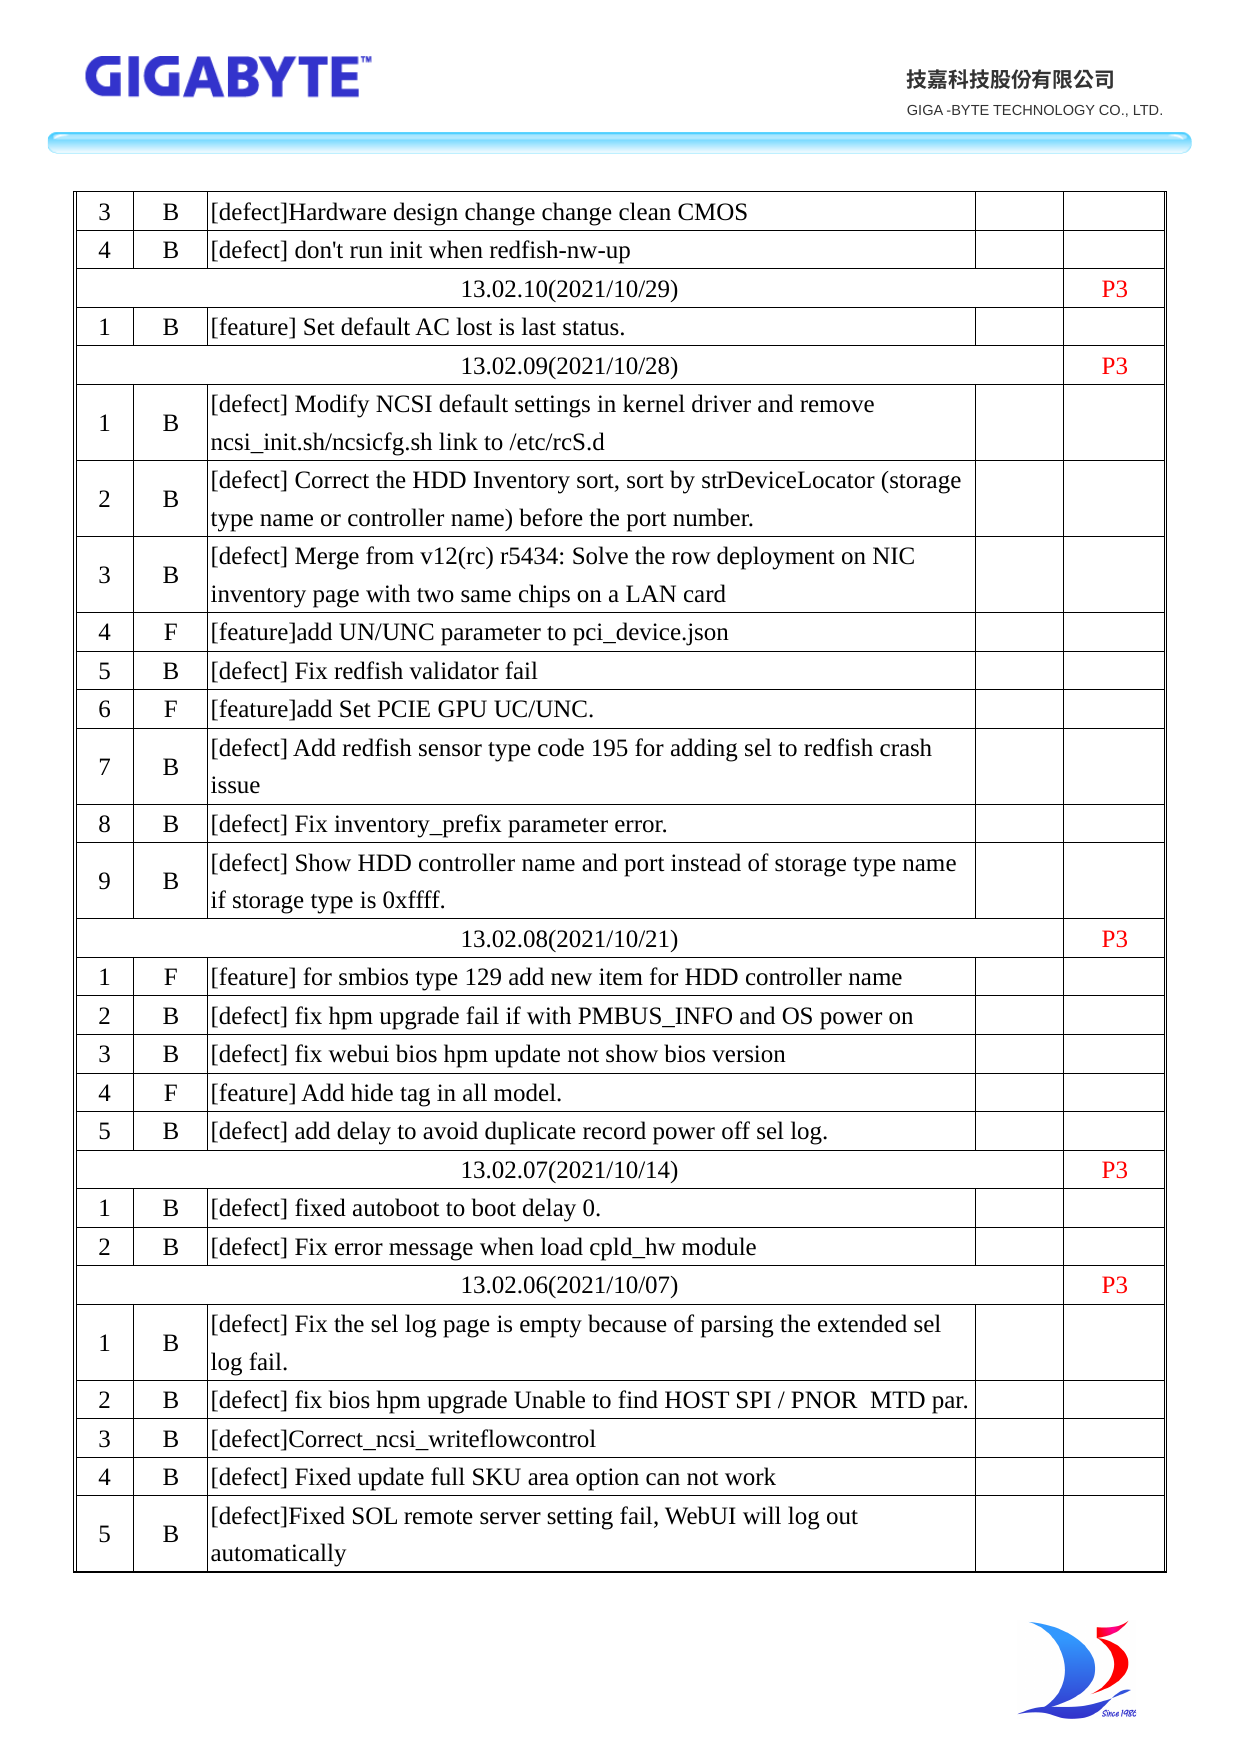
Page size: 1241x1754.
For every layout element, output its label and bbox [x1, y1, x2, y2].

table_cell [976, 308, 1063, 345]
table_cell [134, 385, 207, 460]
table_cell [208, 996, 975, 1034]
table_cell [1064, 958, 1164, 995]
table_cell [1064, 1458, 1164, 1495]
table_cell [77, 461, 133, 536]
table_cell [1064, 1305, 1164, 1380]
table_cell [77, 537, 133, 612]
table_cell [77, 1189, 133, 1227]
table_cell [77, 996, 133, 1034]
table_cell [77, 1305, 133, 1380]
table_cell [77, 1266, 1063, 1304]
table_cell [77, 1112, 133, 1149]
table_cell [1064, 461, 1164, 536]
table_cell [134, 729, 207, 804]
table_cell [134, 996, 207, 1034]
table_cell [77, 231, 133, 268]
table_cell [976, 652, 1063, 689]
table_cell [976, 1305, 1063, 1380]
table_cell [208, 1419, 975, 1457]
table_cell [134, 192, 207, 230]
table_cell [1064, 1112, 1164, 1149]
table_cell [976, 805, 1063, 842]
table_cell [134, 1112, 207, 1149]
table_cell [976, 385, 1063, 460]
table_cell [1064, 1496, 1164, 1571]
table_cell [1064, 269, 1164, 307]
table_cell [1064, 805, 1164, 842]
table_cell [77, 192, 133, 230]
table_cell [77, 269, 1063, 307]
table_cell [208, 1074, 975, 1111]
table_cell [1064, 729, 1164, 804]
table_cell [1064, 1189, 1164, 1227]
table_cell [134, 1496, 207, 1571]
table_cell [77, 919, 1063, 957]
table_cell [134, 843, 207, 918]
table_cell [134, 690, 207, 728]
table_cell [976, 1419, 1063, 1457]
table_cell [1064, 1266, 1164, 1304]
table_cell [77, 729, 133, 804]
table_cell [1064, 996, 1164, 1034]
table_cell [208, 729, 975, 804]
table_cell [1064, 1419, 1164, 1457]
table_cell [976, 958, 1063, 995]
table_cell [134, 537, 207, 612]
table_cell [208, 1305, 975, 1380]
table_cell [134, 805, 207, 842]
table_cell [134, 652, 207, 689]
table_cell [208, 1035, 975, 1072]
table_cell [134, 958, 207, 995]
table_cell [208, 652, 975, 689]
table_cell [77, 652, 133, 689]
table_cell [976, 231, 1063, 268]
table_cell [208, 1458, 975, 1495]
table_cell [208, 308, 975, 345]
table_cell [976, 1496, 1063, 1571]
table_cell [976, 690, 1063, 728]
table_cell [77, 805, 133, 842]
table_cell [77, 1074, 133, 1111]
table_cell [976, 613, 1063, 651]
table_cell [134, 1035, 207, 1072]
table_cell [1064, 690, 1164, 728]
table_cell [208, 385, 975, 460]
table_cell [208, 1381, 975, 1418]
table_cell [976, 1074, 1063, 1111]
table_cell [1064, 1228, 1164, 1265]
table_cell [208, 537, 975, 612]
picture [47, 56, 1192, 154]
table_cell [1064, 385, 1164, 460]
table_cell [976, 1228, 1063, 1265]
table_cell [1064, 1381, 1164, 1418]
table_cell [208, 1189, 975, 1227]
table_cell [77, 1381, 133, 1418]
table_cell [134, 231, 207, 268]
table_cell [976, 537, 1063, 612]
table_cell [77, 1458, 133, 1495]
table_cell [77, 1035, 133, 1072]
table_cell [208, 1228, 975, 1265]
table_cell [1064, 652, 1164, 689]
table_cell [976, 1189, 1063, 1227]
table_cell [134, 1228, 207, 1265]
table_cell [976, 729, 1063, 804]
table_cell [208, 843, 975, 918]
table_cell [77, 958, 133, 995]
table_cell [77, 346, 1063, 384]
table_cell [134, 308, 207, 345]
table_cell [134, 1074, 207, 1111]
picture [1017, 1620, 1137, 1719]
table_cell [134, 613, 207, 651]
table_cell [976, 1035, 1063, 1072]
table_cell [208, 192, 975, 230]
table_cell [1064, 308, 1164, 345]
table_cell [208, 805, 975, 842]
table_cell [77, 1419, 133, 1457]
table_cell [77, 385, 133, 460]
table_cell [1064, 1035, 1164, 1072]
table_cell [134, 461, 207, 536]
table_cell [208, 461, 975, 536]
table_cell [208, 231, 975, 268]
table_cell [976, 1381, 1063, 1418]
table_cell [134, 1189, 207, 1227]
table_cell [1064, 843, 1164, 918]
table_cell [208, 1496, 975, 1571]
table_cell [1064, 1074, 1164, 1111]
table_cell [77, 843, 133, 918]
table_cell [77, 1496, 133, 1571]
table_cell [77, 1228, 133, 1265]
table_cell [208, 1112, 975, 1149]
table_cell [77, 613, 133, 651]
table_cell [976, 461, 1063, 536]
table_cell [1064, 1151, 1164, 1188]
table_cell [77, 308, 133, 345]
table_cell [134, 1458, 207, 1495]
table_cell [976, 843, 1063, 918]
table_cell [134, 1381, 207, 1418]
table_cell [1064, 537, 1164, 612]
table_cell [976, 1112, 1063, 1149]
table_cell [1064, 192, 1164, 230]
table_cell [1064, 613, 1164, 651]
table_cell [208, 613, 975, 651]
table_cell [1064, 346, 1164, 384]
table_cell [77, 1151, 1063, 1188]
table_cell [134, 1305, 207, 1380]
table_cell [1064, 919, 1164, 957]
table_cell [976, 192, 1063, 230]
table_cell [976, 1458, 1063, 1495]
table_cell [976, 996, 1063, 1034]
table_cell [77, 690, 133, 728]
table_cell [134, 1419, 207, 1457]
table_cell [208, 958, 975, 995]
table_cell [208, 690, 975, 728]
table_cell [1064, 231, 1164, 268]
